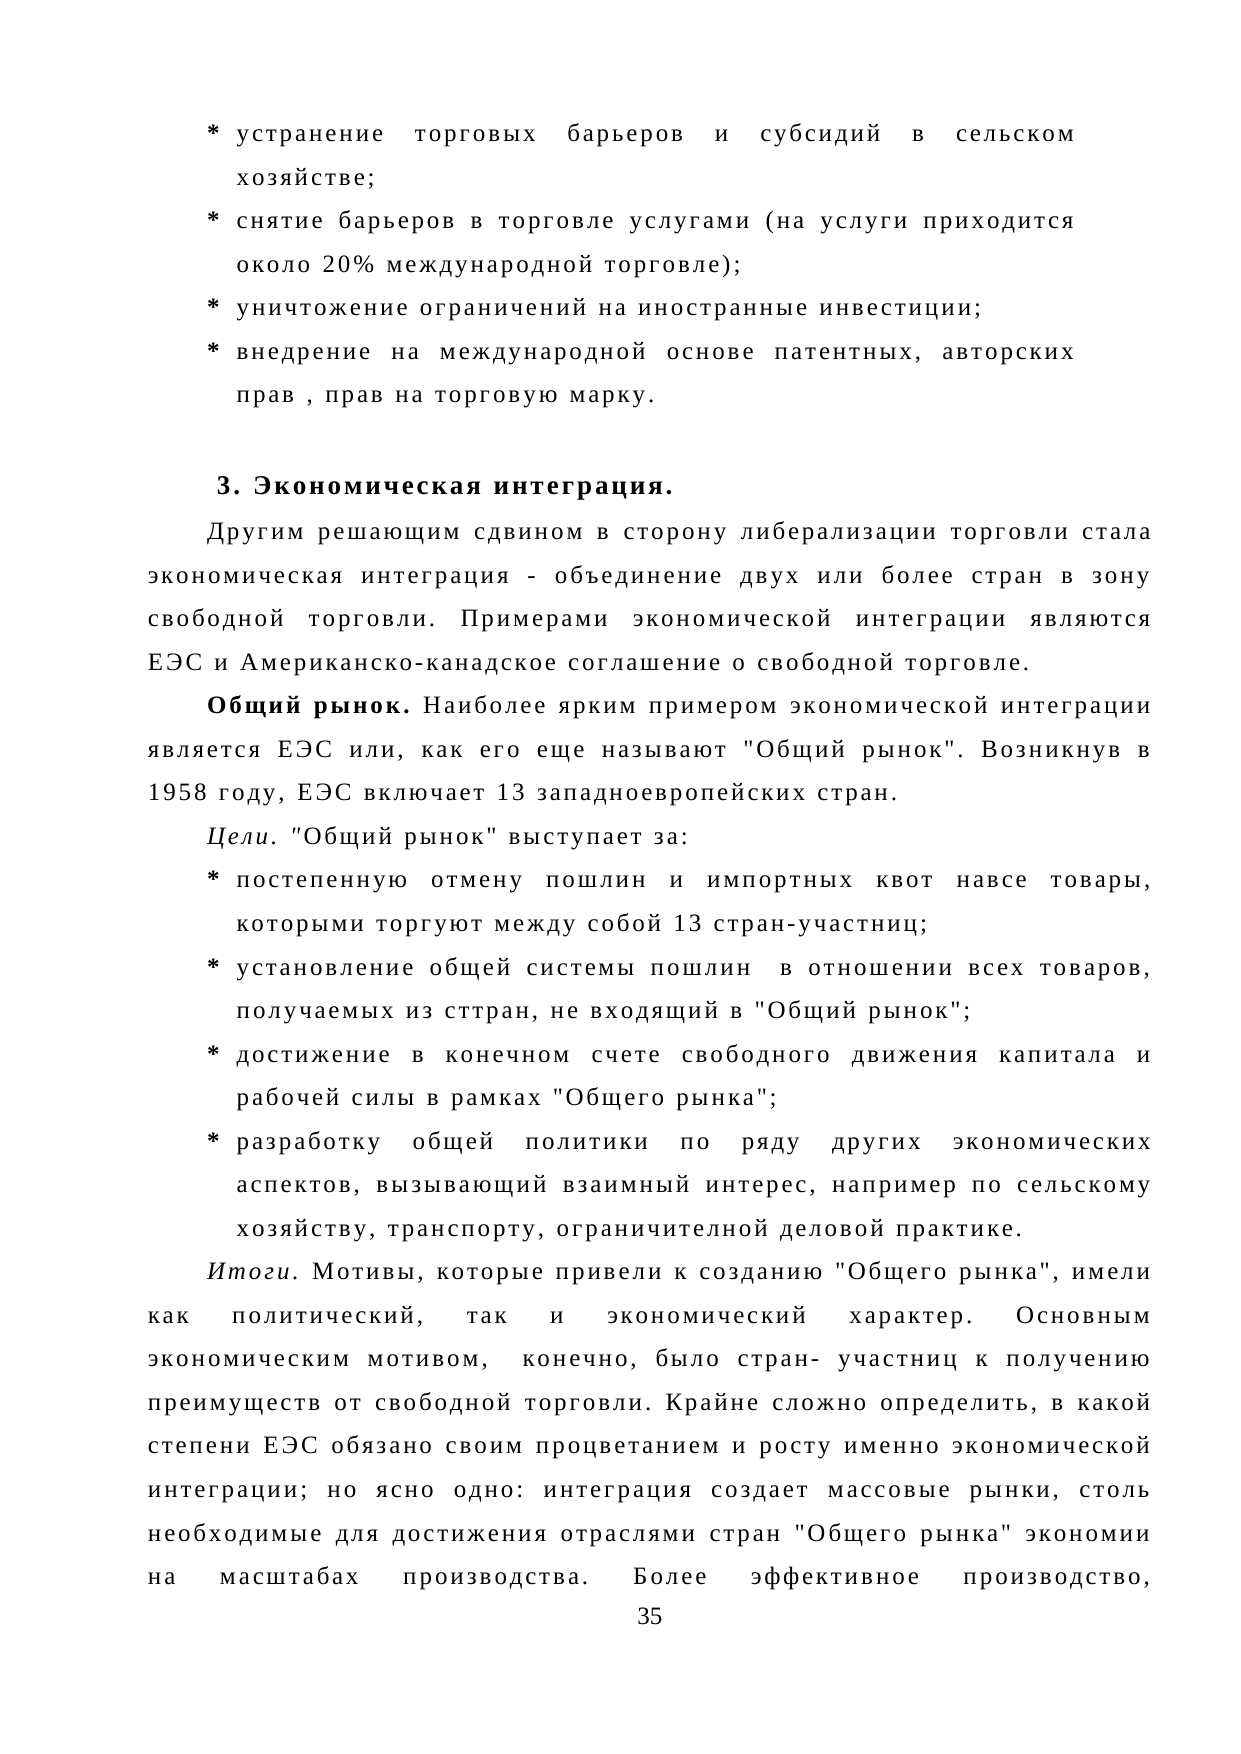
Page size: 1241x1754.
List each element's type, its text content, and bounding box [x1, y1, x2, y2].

text Другим решающим сдвином в сторону либерализации торговли стала экономическая интеграция - объединение двух или более стран в зону свободной торговли. Примерами экономической интеграции являются ЕЭС и Американско-канадское соглашение о свободной торговле. [148, 516, 1152, 676]
text 3. Экономическая интеграция. [148, 469, 1152, 501]
text Общий рынок. Наиболее ярким примером экономической интеграции является ЕЭС или, как его еще называют "Общий рынок". Возникнув в 1958 году, ЕЭС включает 13 западноевропейских стран. [148, 690, 1152, 806]
list устранение торговых барьеров и субсидий в сельском хозяйстве; [207, 118, 1075, 191]
list установление общей системы пошлин в отношении всех товаров, получаемых из сттран, не входящий в "Общий рынок"; [207, 951, 1152, 1024]
list уничтожение ограничений на иностранные инвестиции; [207, 292, 1075, 321]
list внедрение на международной основе патентных, авторских прав , прав на торговую марку. [207, 336, 1075, 408]
text Цели. "Общий рынок" выступает за: [148, 821, 1152, 850]
list снятие барьеров в торговле услугами (на услуги приходится около 20% международной торговле); [207, 205, 1075, 278]
list достижение в конечном счете свободного движения капитала и рабочей силы в рамках "Общего рынка"; [207, 1038, 1152, 1111]
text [148, 1256, 1152, 1590]
list разработку общей политики по ряду других экономических аспектов, вызывающий взаимный интерес, например по сельскому хозяйству, транспорту, ограничителной деловой практике. [207, 1126, 1152, 1242]
list постепенную отмену пошлин и импортных квот навсе товары, которыми торгуют между собой 13 стран-участниц; [207, 864, 1152, 937]
